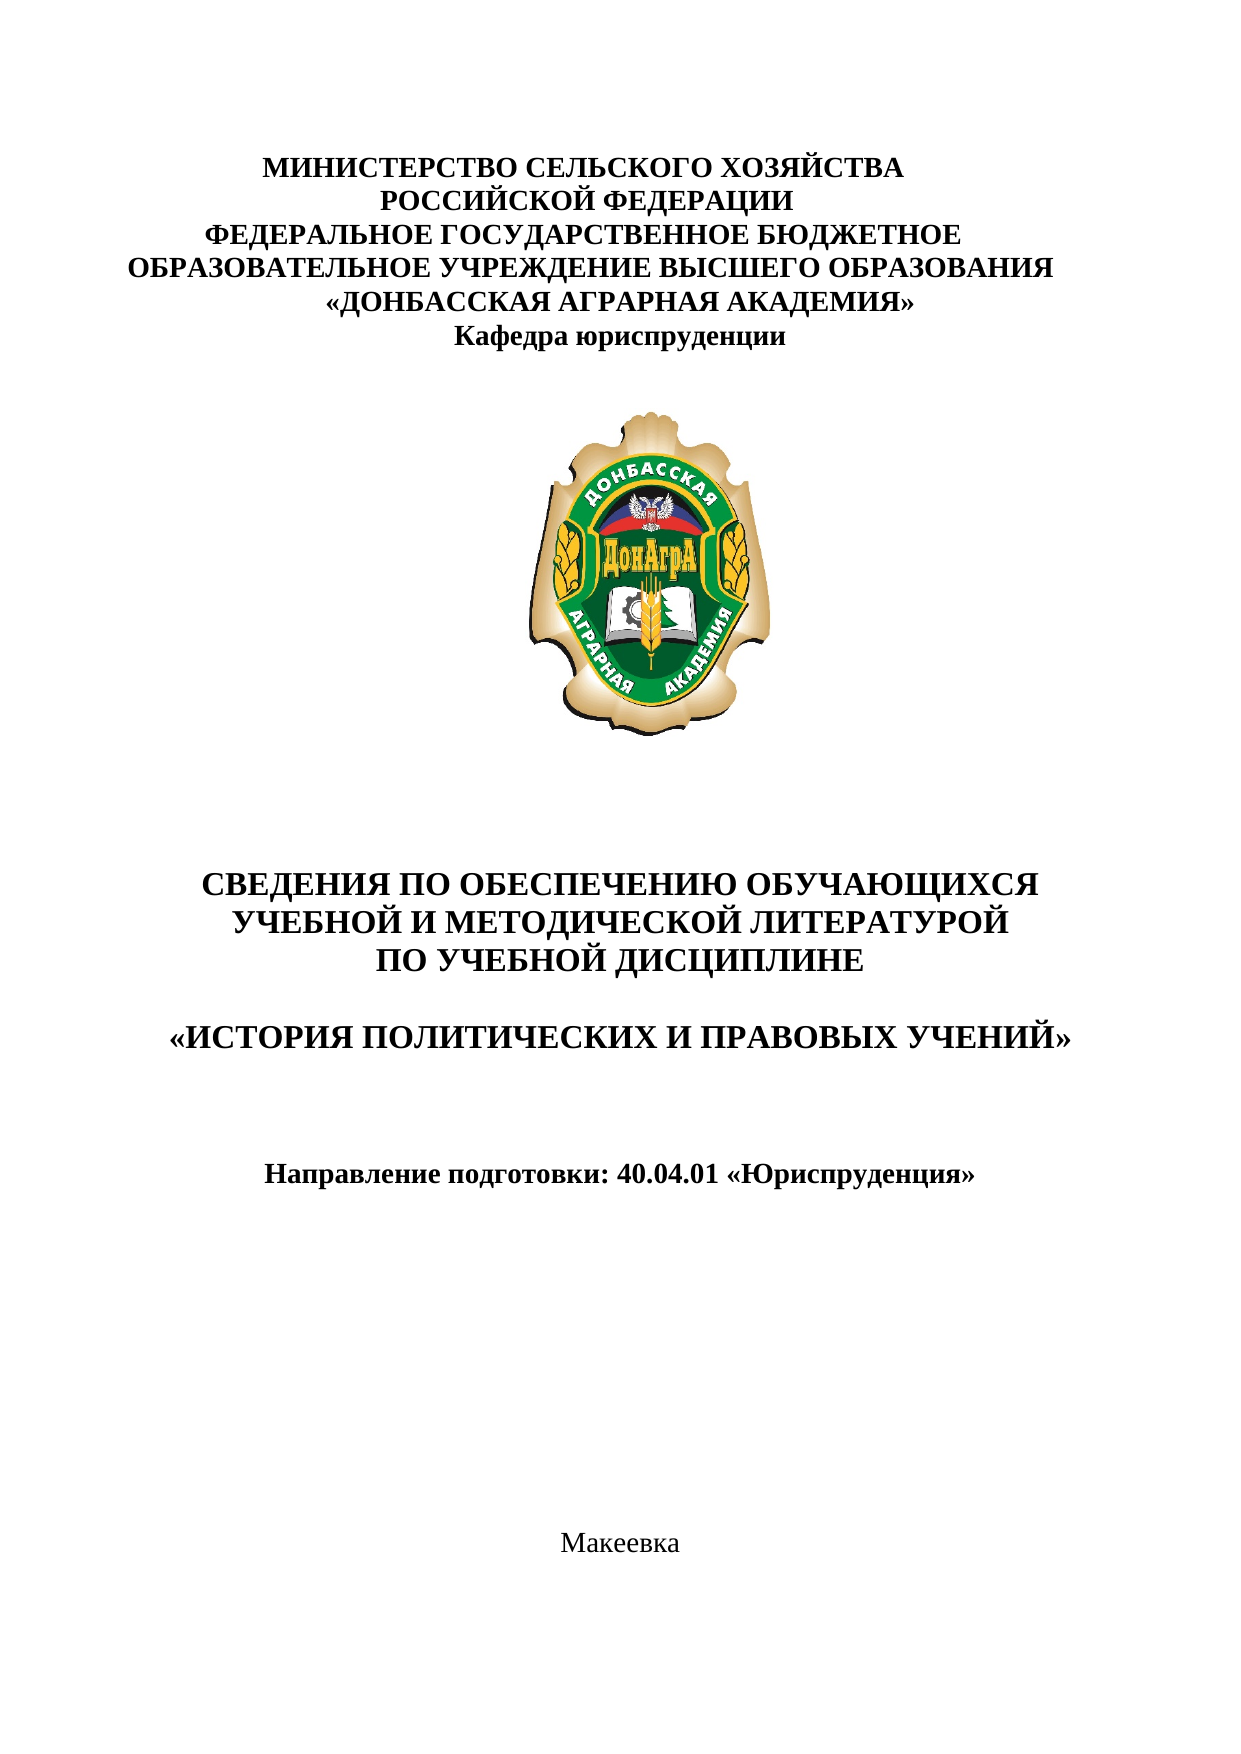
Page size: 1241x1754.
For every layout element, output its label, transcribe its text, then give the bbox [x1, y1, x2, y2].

text Кафедра юриспруденции [150, 318, 1090, 351]
text РОССИЙСКОЙ ФЕДЕРАЦИИ [76, 183, 1090, 217]
text Направление подготовки: 40.04.01 «Юриспруденция» [150, 1156, 1090, 1190]
text СВЕДЕНИЯ ПО ОБЕСПЕЧЕНИЮ ОБУЧАЮЩИХСЯ УЧЕБНОЙ И МЕТОДИЧЕСКОЙ ЛИТЕРАТУРОЙ [150, 864, 1090, 941]
text ФЕДЕРАЛЬНОЕ ГОСУДАРСТВЕННОЕ БЮДЖЕТНОЕ ОБРАЗОВАТЕЛЬНОЕ УЧРЕЖДЕНИЕ ВЫСШЕГО ОБРАЗОВАНИЯ [76, 217, 1090, 284]
text «История политических и правовых учений» [150, 1017, 1090, 1056]
picture [525, 408, 774, 739]
text ПО УЧЕБНОЙ ДИСЦИПЛИНЕ [150, 941, 1090, 979]
text МИНИСТЕРСТВО СЕЛЬСКОГО ХОЗЯЙСТВА [76, 150, 1090, 183]
text «ДОНБАССКАЯ АГРАРНАЯ АКАДЕМИЯ» [150, 284, 1090, 318]
text Макеевка [150, 1525, 1090, 1559]
